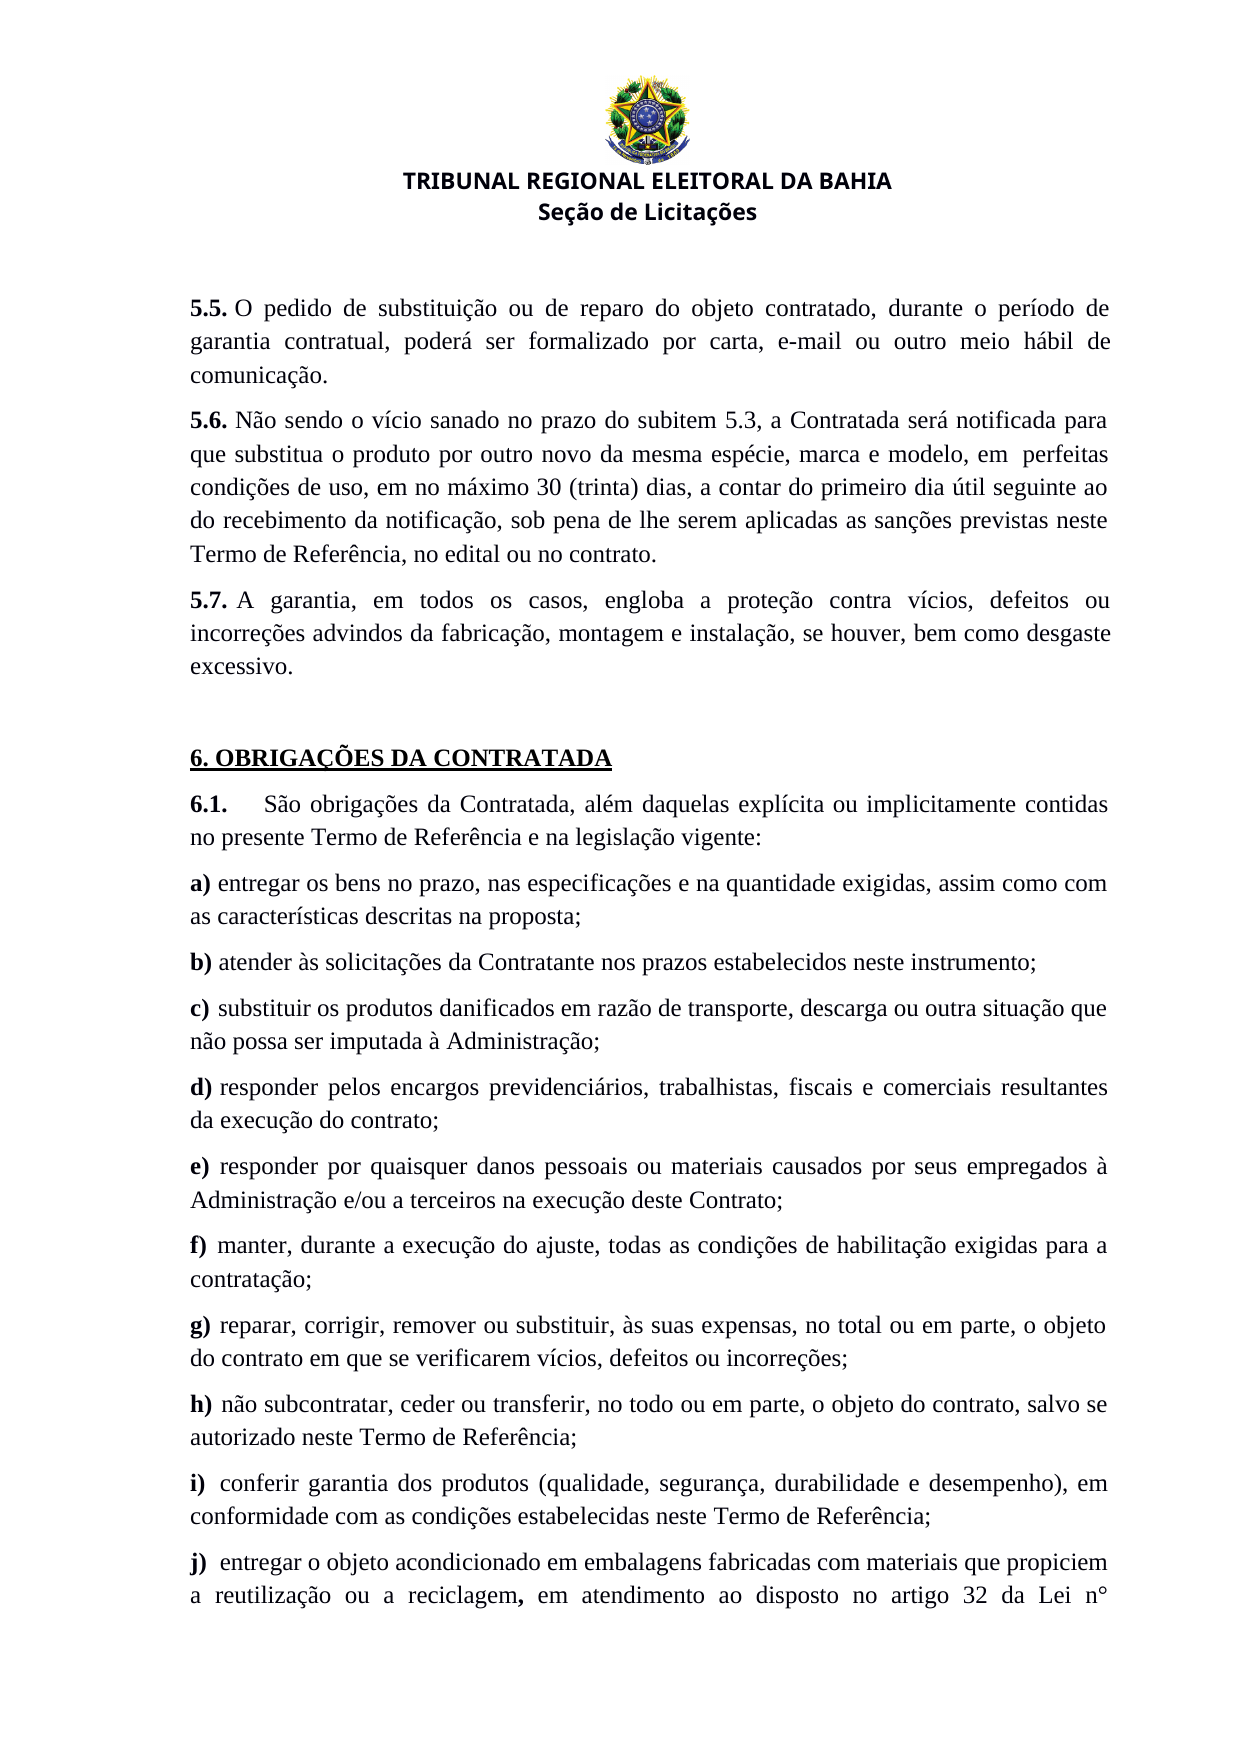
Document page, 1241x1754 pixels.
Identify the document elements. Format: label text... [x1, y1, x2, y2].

list entregar os bens no prazo, nas especificações e na quantidade exigidas, assim como com as características descritas na proposta; [190, 865, 1108, 931]
list manter, durante a execução do ajuste, todas as condições de habilitação exigidas para a contratação; [190, 1227, 1109, 1294]
subtitle OBRIGAÇÕES DA CONTRATADA [190, 740, 1122, 773]
list O pedido de substituição ou de reparo do objeto contratado, durante o período de garantia contratual, poderá ser formalizado por carta, e-mail ou outro meio hábil de comunicação. [190, 290, 1111, 390]
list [190, 1544, 1108, 1611]
list não subcontratar, ceder ou transferir, no todo ou em parte, o objeto do contrato, salvo se autorizado neste Termo de Referência; [190, 1386, 1109, 1452]
list conferir garantia dos produtos (qualidade, segurança, durabilidade e desempenho), em conformidade com as condições estabelecidas neste Termo de Referência; [190, 1465, 1108, 1531]
list substituir os produtos danificados em razão de transporte, descarga ou outra situação que não possa ser imputada à Administração; [190, 990, 1108, 1056]
list responder pelos encargos previdenciários, trabalhistas, fiscais e comerciais resultantes da execução do contrato; [190, 1069, 1109, 1136]
list reparar, corrigir, remover ou substituir, às suas expensas, no total ou em parte, o objeto do contrato em que se verificarem vícios, defeitos ou incorreções; [190, 1306, 1108, 1373]
list atender às solicitações da Contratante nos prazos estabelecidos neste instrumento; [190, 944, 1122, 977]
list São obrigações da Contratada, além daquelas explícita ou implicitamente contidas no presente Termo de Referência e na legislação vigente: [190, 786, 1109, 852]
list Não sendo o vício sanado no prazo do subitem 5.3, a Contratada será notificada para que substitua o produto por outro novo da mesma espécie, marca e modelo, em perfeitas condições de uso, em no máximo 30 (trinta) dias, a contar do primeiro dia útil seguinte ao do recebimento da notificação, sob pena de lhe serem aplicadas as sanções previstas neste Termo de Referência, no edital ou no contrato. [190, 402, 1109, 569]
list responder por quaisquer danos pessoais ou materiais causados por seus empregados à Administração e/ou a terceiros na execução deste Contrato; [190, 1148, 1108, 1215]
list A garantia, em todos os casos, engloba a proteção contra vícios, defeitos ou incorreções advindos da fabricação, montagem e instalação, se houver, bem como desgaste excessivo. [190, 581, 1111, 681]
